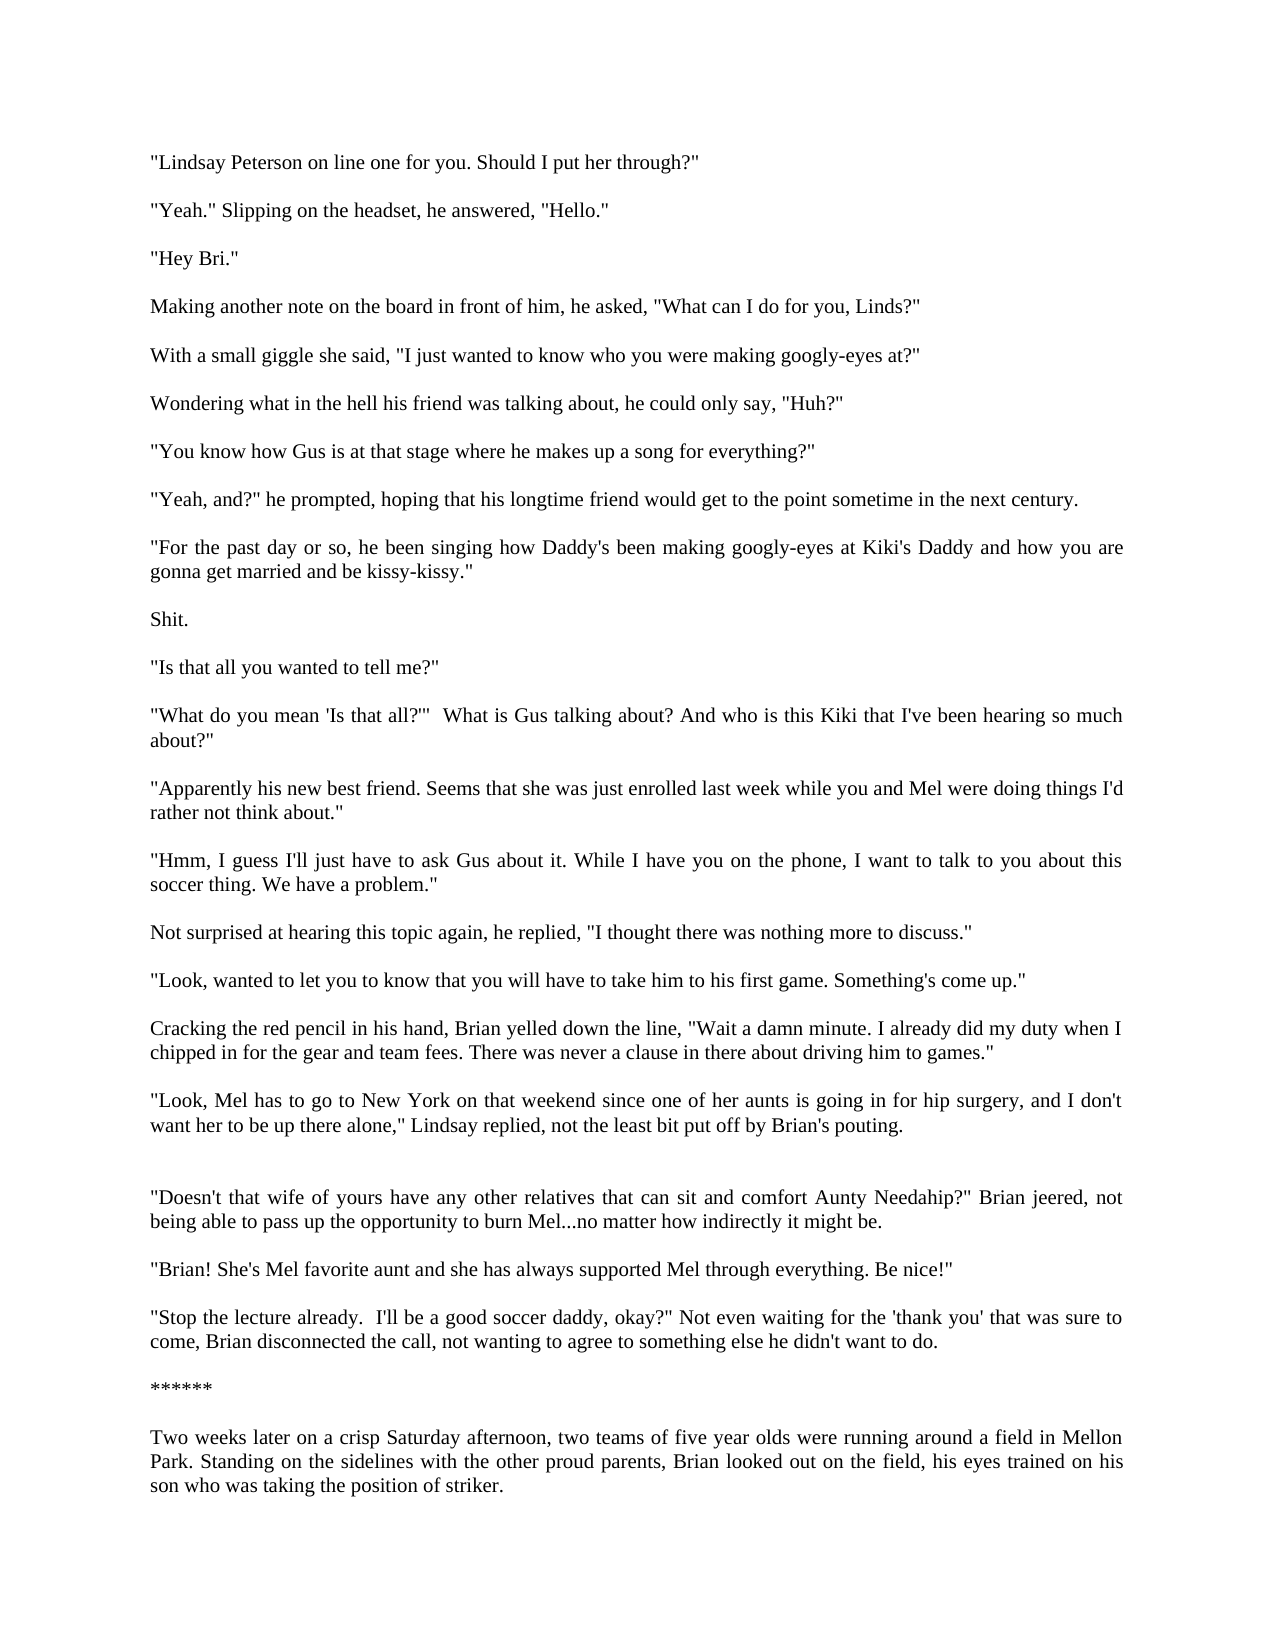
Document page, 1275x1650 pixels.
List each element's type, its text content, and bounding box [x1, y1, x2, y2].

text Shit. [150, 607, 1125, 631]
text "Yeah." Slipping on the headset, he answered, "Hello." [150, 198, 1125, 222]
text "Brian! She's Mel favorite aunt and she has always supported Mel through everything. Be nice!" [150, 1257, 1125, 1281]
text Not surprised at hearing this topic again, he replied, "I thought there was nothing more to discuss." [150, 920, 1125, 944]
text "What do you mean 'Is that all?'" What is Gus talking about? And who is this Kiki that I've been hearing so much about?" [150, 703, 1125, 752]
text Wondering what in the hell his friend was talking about, he could only say, "Huh?" [150, 391, 1125, 415]
text "Yeah, and?" he prompted, hoping that his longtime friend would get to the point sometime in the next century. [150, 487, 1125, 511]
text "Look, Mel has to go to New York on that weekend since one of her aunts is going in for hip surgery, and I don't want her to be up there alone," Lindsay replied, not the least bit put off by Brian's pouting. [150, 1088, 1125, 1137]
text "Stop the lecture already. I'll be a good soccer daddy, okay?" Not even waiting for the 'thank you' that was sure to come, Brian disconnected the call, not wanting to agree to something else he didn't want to do. [150, 1305, 1125, 1353]
text ****** [150, 1377, 1125, 1401]
text "Is that all you wanted to tell me?" [150, 655, 1125, 679]
text Two weeks later on a crisp Saturday afternoon, two teams of five year olds were running around a field in Mellon Park. Standing on the sidelines with the other proud parents, Brian looked out on the field, his eyes trained on his son who was taking the position of striker. [150, 1425, 1125, 1497]
text "Lindsay Peterson on line one for you. Should I put her through?" [150, 150, 1125, 174]
text "Apparently his new best friend. Seems that she was just enrolled last week while you and Mel were doing things I'd rather not think about." [150, 776, 1125, 824]
text "Doesn't that wife of yours have any other relatives that can sit and comfort Aunty Needahip?" Brian jeered, not being able to pass up the opportunity to burn Mel...no matter how indirectly it might be. [150, 1185, 1125, 1233]
text With a small giggle she said, "I just wanted to know who you were making googly-eyes at?" [150, 342, 1125, 367]
text Making another note on the board in front of him, he asked, "What can I do for you, Linds?" [150, 294, 1125, 318]
text "For the past day or so, he been singing how Daddy's been making googly-eyes at Kiki's Daddy and how you are gonna get married and be kissy-kissy." [150, 535, 1125, 583]
text "You know how Gus is at that stage where he makes up a song for everything?" [150, 439, 1125, 463]
text Cracking the red pencil in his hand, Brian yelled down the line, "Wait a damn minute. I already did my duty when I chipped in for the gear and team fees. There was never a clause in there about driving him to games." [150, 1016, 1125, 1064]
text "Hey Bri." [150, 246, 1125, 270]
text "Look, wanted to let you to know that you will have to take him to his first game. Something's come up." [150, 968, 1125, 992]
text "Hmm, I guess I'll just have to ask Gus about it. While I have you on the phone, I want to talk to you about this soccer thing. We have a problem." [150, 848, 1125, 896]
